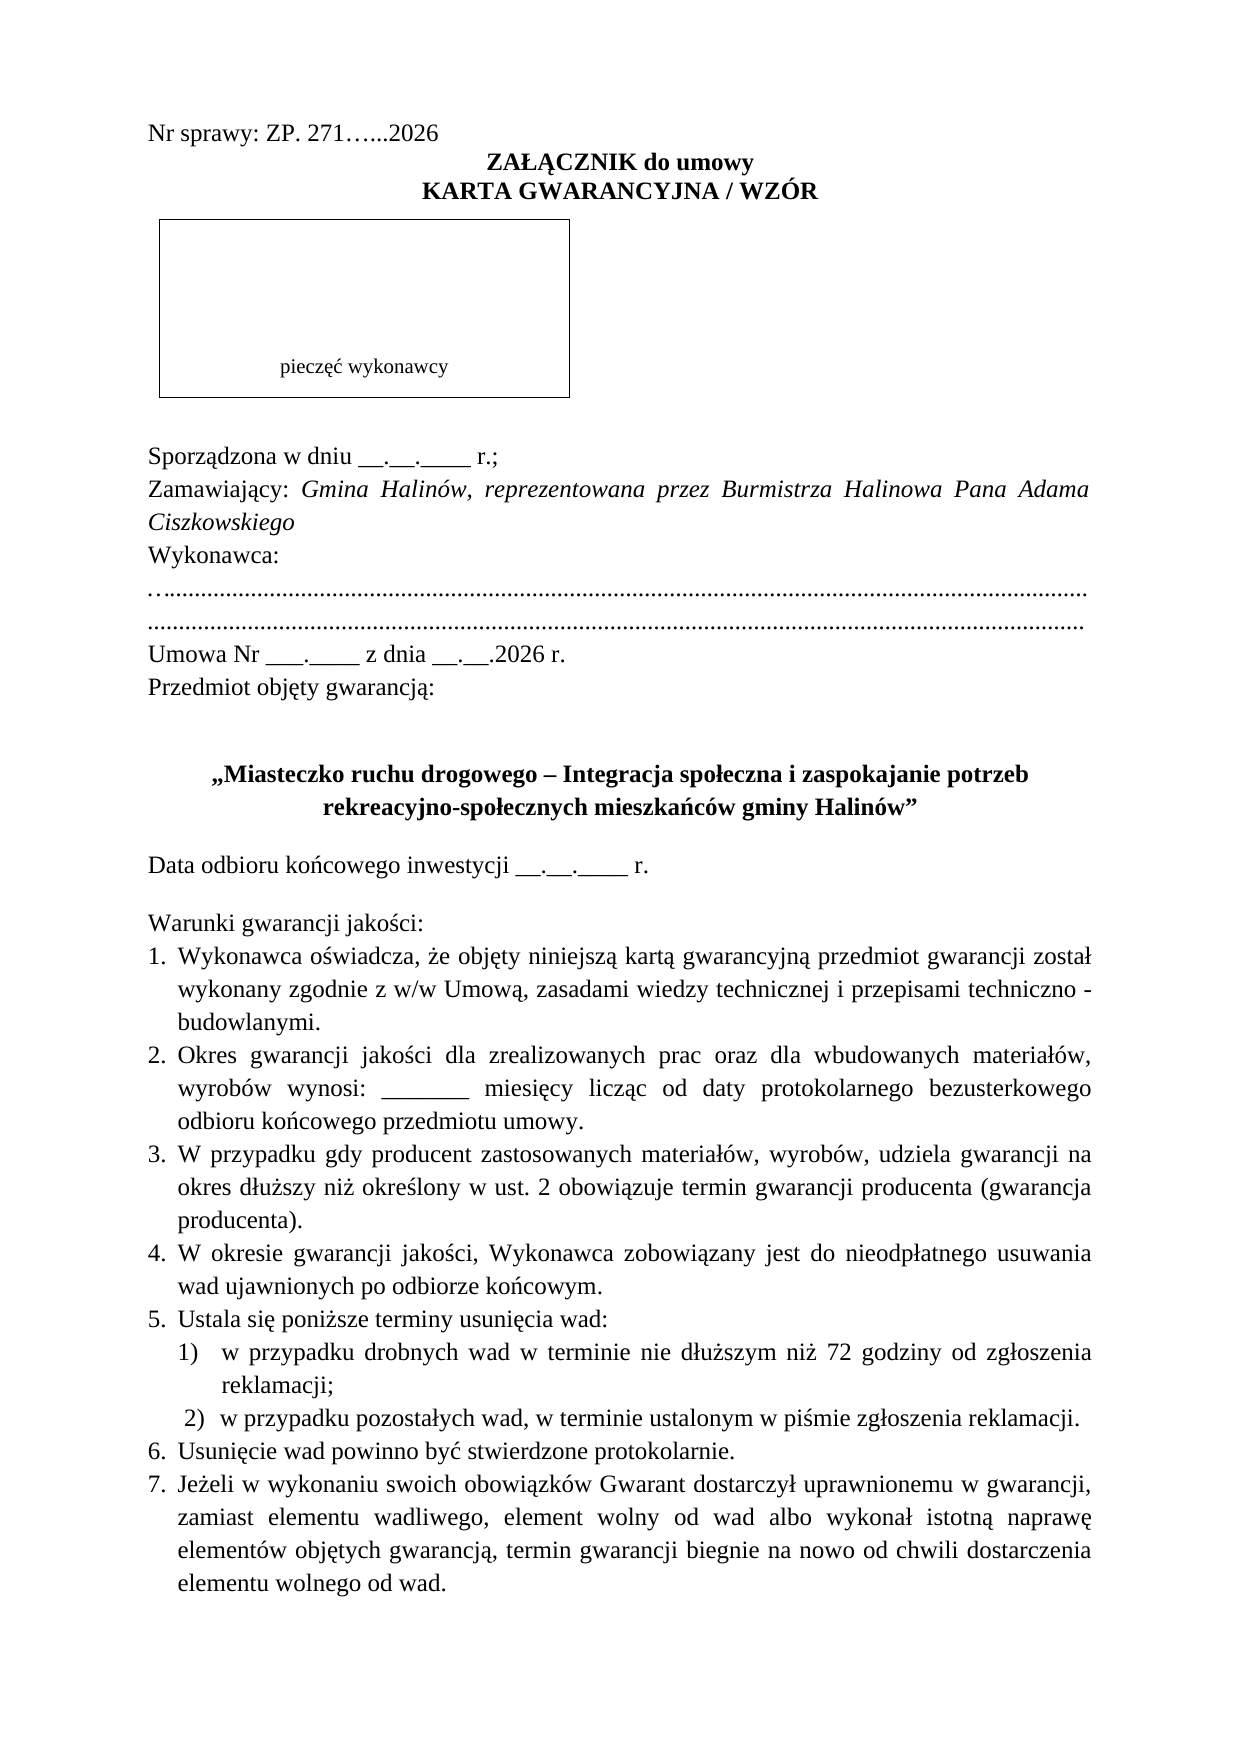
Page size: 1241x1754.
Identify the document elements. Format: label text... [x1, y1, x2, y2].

text Warunki gwarancji jakości: [148, 908, 1093, 937]
list W przypadku gdy producent zastosowanych materiałów, wyrobów, udziela gwarancji na okres dłuższy niż określony w ust. 2 obowiązuje termin gwarancji producenta (gwarancja producenta). [148, 1139, 1093, 1234]
text Umowa Nr ___.____ z dnia __.__.2026 r. [148, 639, 1093, 668]
text Nr sprawy: ZP. 271…...2026 [148, 118, 1093, 147]
text ZAŁĄCZNIK do umowy [148, 147, 1093, 176]
text Przedmiot objęty gwarancją: [148, 672, 1093, 701]
text „Miasteczko ruchu drogowego – Integracja społeczna i zaspokajanie potrzeb rekreacyjno-społecznych mieszkańców gminy Halinów” [148, 759, 1093, 821]
text Zamawiający: Gmina Halinów, reprezentowana przez Burmistrza Halinowa Pana Adama Ciszkowskiego [148, 474, 1093, 536]
text Sporządzona w dniu __.__.____ r.; [148, 441, 1093, 469]
list Ustala się poniższe terminy usunięcia wad: [148, 1304, 1093, 1333]
list w przypadku pozostałych wad, w terminie ustalonym w piśmie zgłoszenia reklamacji. [184, 1403, 1093, 1432]
list Usunięcie wad powinno być stwierdzone protokolarnie. [148, 1436, 1093, 1465]
text Data odbioru końcowego inwestycji __.__.____ r. [148, 850, 1093, 878]
list w przypadku drobnych wad w terminie nie dłuższym niż 72 godziny od zgłoszenia reklamacji; [177, 1337, 1093, 1399]
list Okres gwarancji jakości dla zrealizowanych prac oraz dla wbudowanych materiałów, wyrobów wynosi: _______ miesięcy licząc od daty protokolarnego bezusterkowego odbioru końcowego przedmiotu umowy. [148, 1040, 1093, 1135]
table_header pieczęć wykonawcy [160, 220, 569, 397]
list Jeżeli w wykonaniu swoich obowiązków Gwarant dostarczył uprawnionemu w gwarancji, zamiast elementu wadliwego, element wolny od wad albo wykonał istotną naprawę elementów objętych gwarancją, termin gwarancji biegnie na nowo od chwili dostarczenia elementu wolnego od wad. [148, 1469, 1093, 1597]
list Wykonawca oświadcza, że objęty niniejszą kartą gwarancyjną przedmiot gwarancji został wykonany zgodnie z w/w Umową, zasadami wiedzy technicznej i przepisami techniczno -budowlanymi. [148, 941, 1093, 1036]
text Wykonawca: …......................................................................................................................................................................................................................................................................................................... [148, 540, 1093, 635]
list W okresie gwarancji jakości, Wykonawca zobowiązany jest do nieodpłatnego usuwania wad ujawnionych po odbiorze końcowym. [148, 1238, 1093, 1300]
text KARTA GWARANCYJNA / WZÓR [148, 176, 1093, 204]
